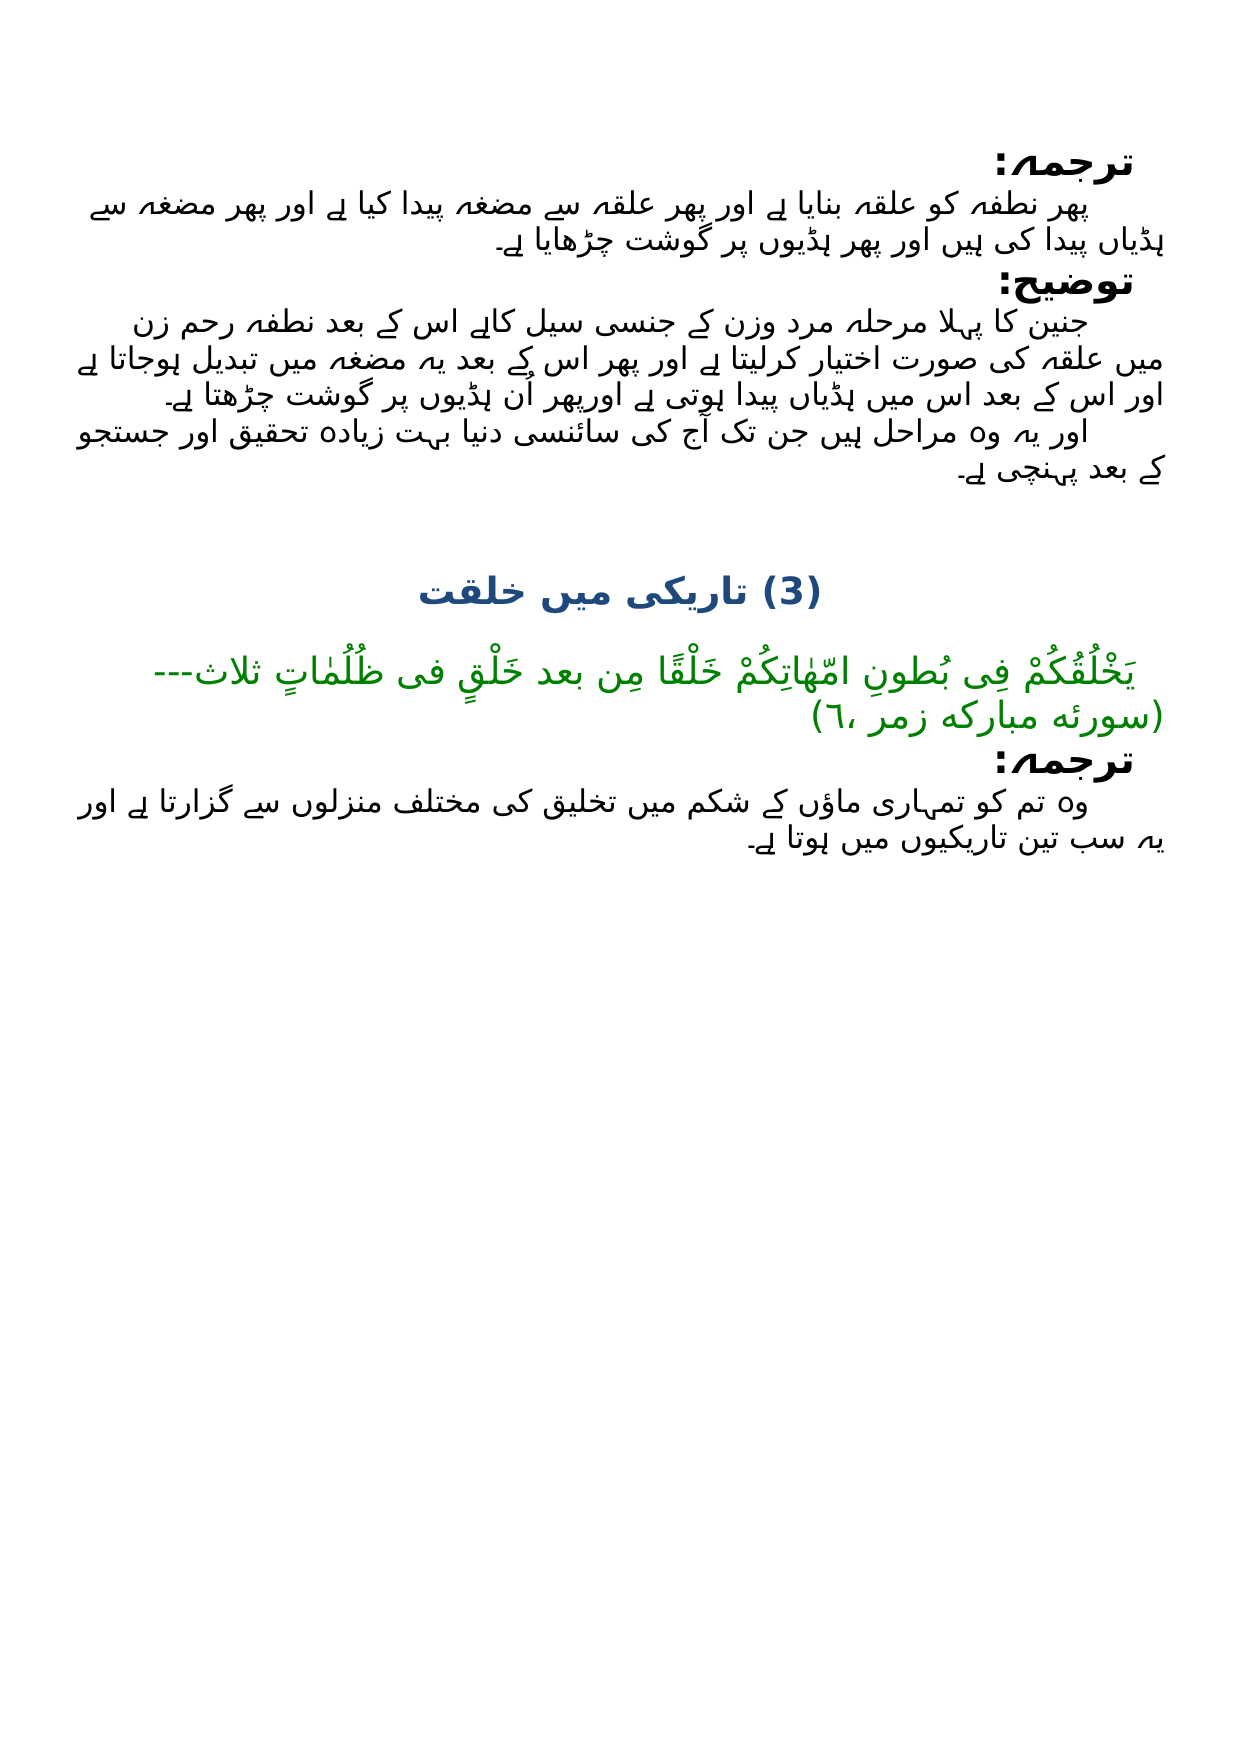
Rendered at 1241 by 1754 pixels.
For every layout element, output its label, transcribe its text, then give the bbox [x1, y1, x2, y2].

text یَخْلُقُکُمْ فِی بُطونِ امّهٰاتِکُمْ خَلْقًا مِن بعد خَلْقٍ فی ظُلُمٰاتٍ ثلاث--- (سورئه مبارکه زمر ،٦) [75, 649, 1165, 737]
text پھر نطفہ کو علقہ بنایا ہے اور پھر علقہ سے مضغہ پیدا کیا ہے اور پھر مضغہ سے ہڈیاں پیدا کی ہیں اور پھر ہڈیوں پر گوشت چڑھایا ہے۔ [75, 185, 1165, 258]
text جنین کا پہلا مرحلہ مرد وزن کے جنسی سیل کاہے اس کے بعد نطفہ رحم زن میں علقہ کی صورت اختیار کرلیتا ہے اور پھر اس کے بعد یہ مضغہ میں تبدیل ہوجاتا ہے اور اس کے بعد اس میں ہڈیاں پیدا ہوتی ہے اورپھر اُن ہڈیوں پر گوشت چڑھتا ہے۔ [75, 304, 1165, 413]
text ترجمہ: [75, 737, 1165, 783]
text ترجمہ: [75, 139, 1165, 185]
text اور یہ وہ مراحل ہیں جن تک آج کی سائنسی دنیا بہت زیادہ تحقیق اور جستجو کے بعد پہنچی ہے۔ [75, 413, 1165, 486]
text وہ تم کو تمہاری ماؤں کے شکم میں تخلیق کی مختلف منزلوں سے گزارتا ہے اور یہ سب تین تاریکیوں میں ہوتا ہے۔ [75, 783, 1165, 856]
text توضیح: [75, 258, 1165, 304]
subtitle (3) تاریکی میں خلقت [75, 570, 1165, 614]
